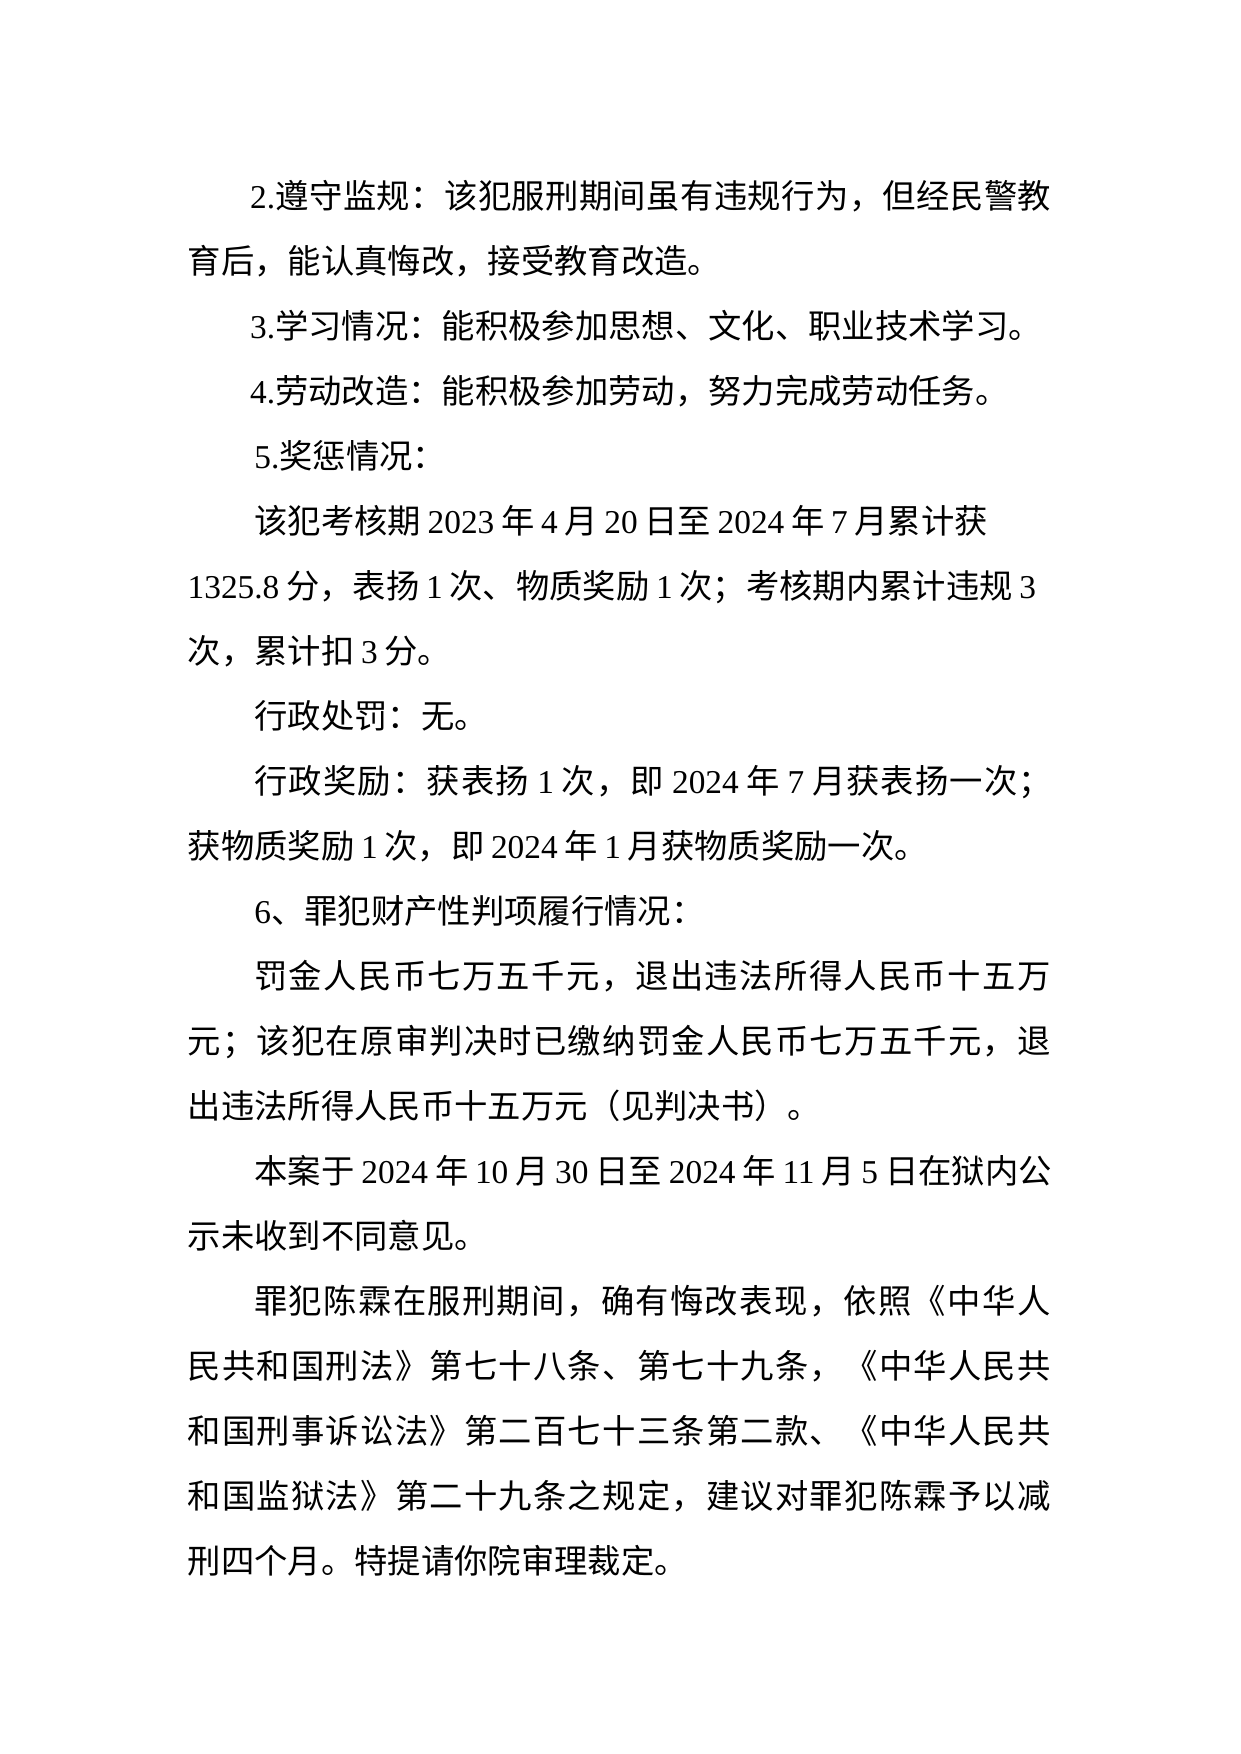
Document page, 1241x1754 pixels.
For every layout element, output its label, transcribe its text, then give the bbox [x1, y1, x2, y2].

text 罚金人民币七万五千元，退出违法所得人民币十五万元；该犯在原审判决时已缴纳罚金人民币七万五千元，退出违法所得人民币十五万元（见判决书）。 [187, 942, 1053, 1137]
text 3.学习情况：能积极参加思想、文化、职业技术学习。 [187, 292, 1053, 357]
text 行政处罚：无。 [187, 682, 1053, 747]
text 4.劳动改造：能积极参加劳动，努力完成劳动任务。 [187, 357, 1053, 422]
text 6、罪犯财产性判项履行情况： [187, 877, 1053, 942]
text 5.奖惩情况： [187, 422, 1053, 487]
text 本案于2024年10月30日至2024年11月5日在狱内公示未收到不同意见。 [187, 1137, 1053, 1267]
text 2.遵守监规：该犯服刑期间虽有违规行为，但经民警教育后，能认真悔改，接受教育改造。 [187, 162, 1053, 292]
text 罪犯陈霖在服刑期间，确有悔改表现，依照《中华人民共和国刑法》第七十八条、第七十九条，《中华人民共和国刑事诉讼法》第二百七十三条第二款、《中华人民共和国监狱法》第二十九条之规定，建议对罪犯陈霖予以减刑四个月。特提请你院审理裁定。 [187, 1267, 1053, 1592]
text 该犯考核期2023年4月20日至2024年7月累计获1325.8分，表扬1次、物质奖励1次；考核期内累计违规3次，累计扣3分。 [187, 487, 1053, 682]
text 行政奖励：获表扬1次，即2024年7月获表扬一次；获物质奖励1次，即2024年1月获物质奖励一次。 [187, 747, 1053, 877]
